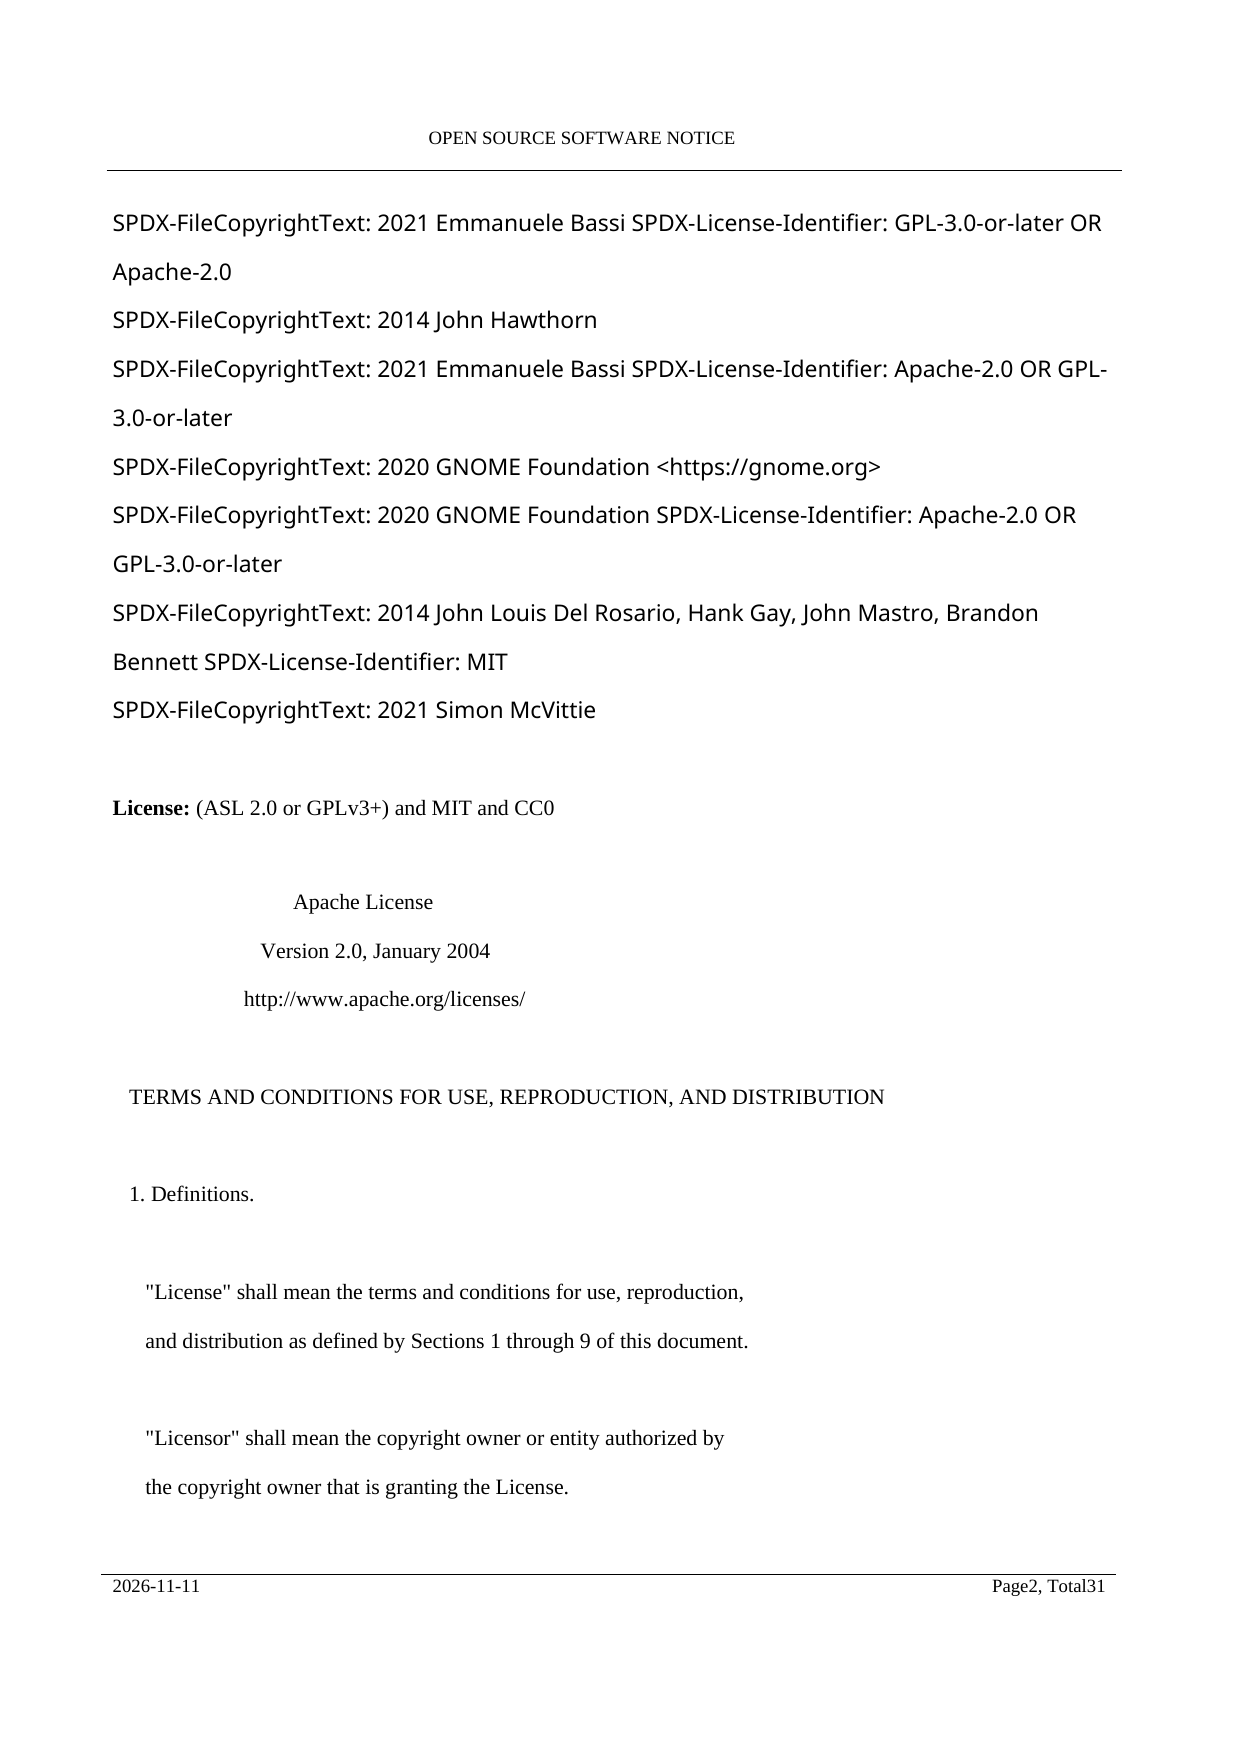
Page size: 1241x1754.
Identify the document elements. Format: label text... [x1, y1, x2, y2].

text License: (ASL 2.0 or GPLv3+) and MIT and CC0 [112, 791, 1128, 824]
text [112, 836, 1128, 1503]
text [112, 206, 1128, 775]
